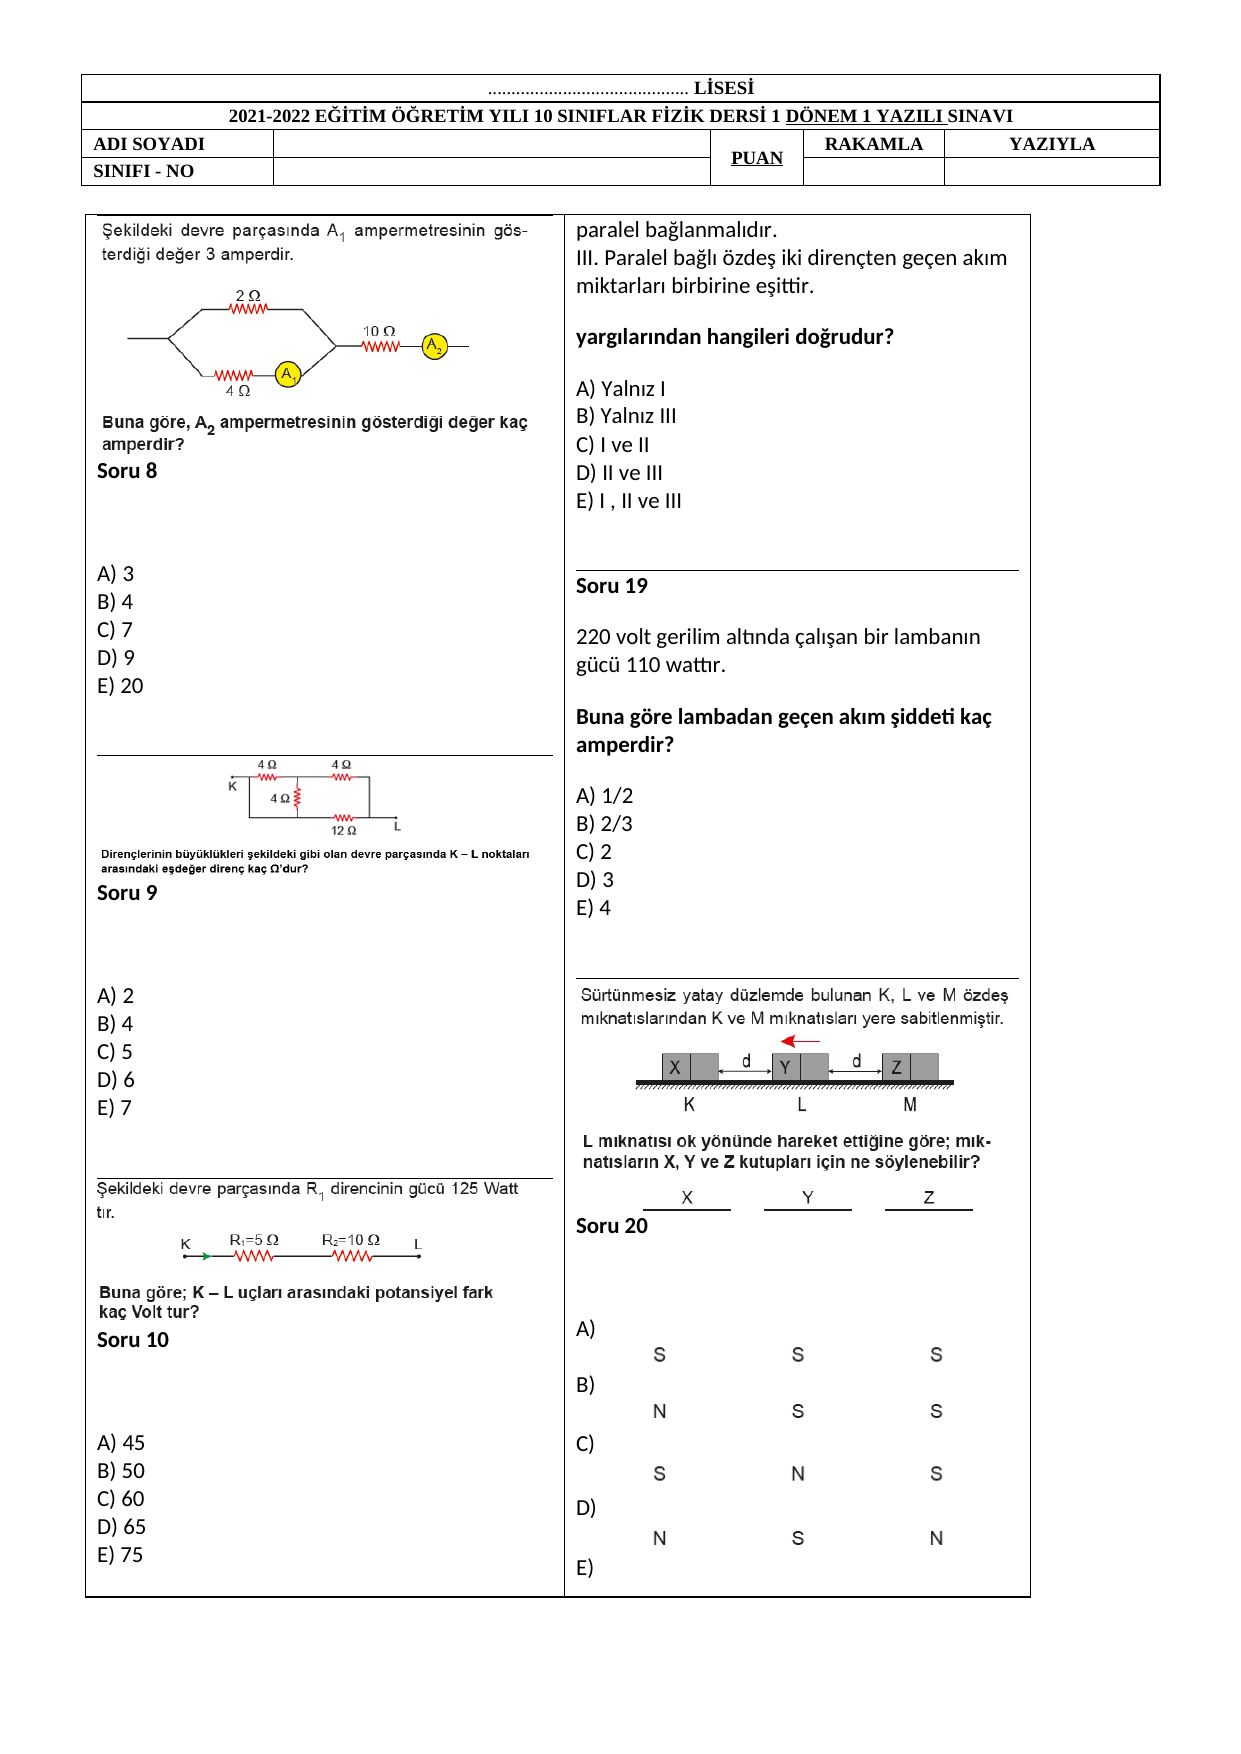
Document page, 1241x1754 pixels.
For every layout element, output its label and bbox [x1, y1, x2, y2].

picture [575, 1457, 1014, 1494]
picture [575, 1342, 1014, 1371]
table_header [565, 215, 1030, 1596]
table_header [86, 215, 564, 1596]
picture [575, 979, 1014, 1212]
picture [96, 1179, 535, 1326]
picture [96, 216, 535, 457]
picture [575, 1398, 1014, 1430]
picture [96, 756, 535, 879]
picture [575, 1521, 1014, 1553]
